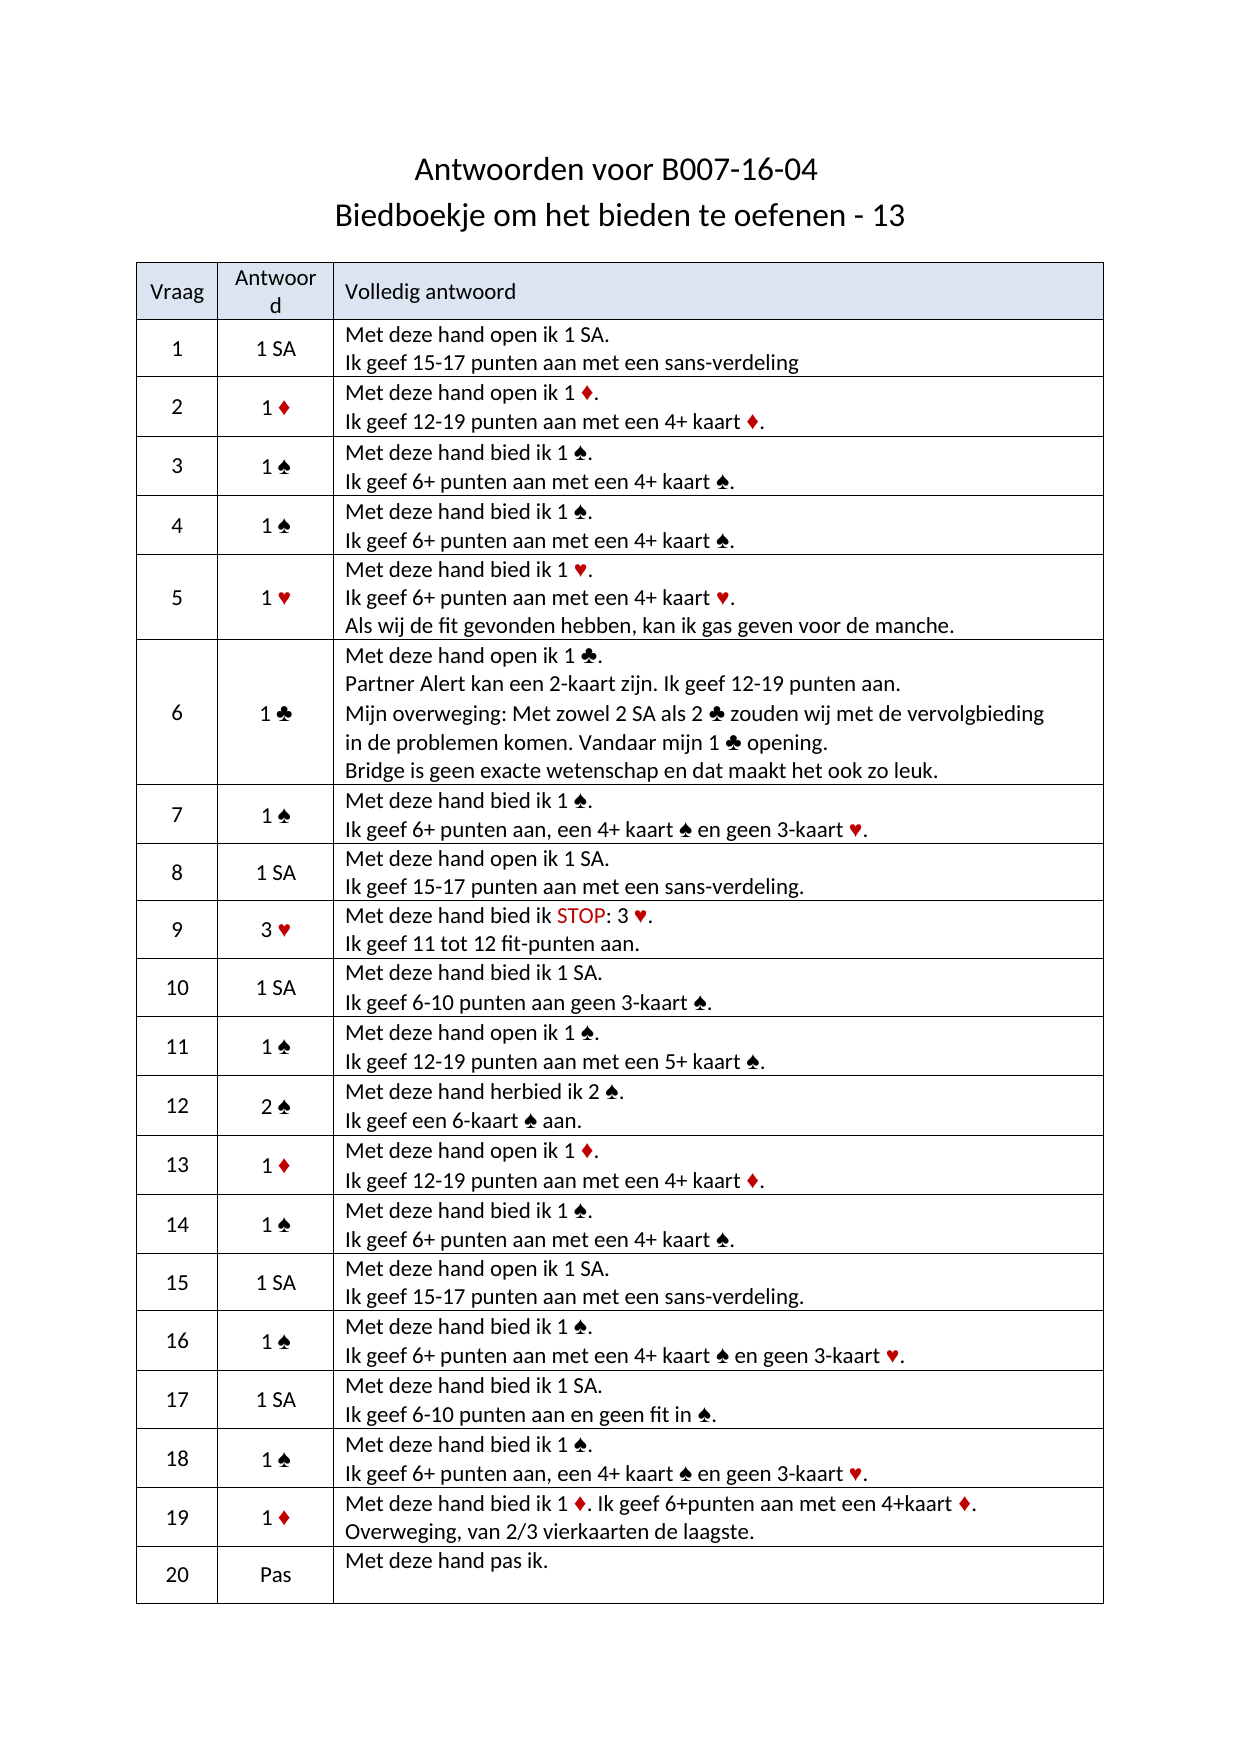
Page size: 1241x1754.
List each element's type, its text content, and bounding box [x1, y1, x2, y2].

table_cell 1 ♦ [218, 377, 333, 436]
table_cell Met deze hand open ik 1 ♦. Ik geef 12-19 punten aan met een 4+ kaart ♦. [334, 377, 1103, 436]
table_cell 1 SA [218, 959, 333, 1016]
table_cell Met deze hand bied ik 1 ♠. Ik geef 6+ punten aan met een 4+ kaart ♠. [334, 1195, 1103, 1253]
table_cell Met deze hand open ik 1 ♦. Ik geef 12-19 punten aan met een 4+ kaart ♦. [334, 1136, 1103, 1194]
table_cell 9 [137, 901, 217, 957]
table_cell 5 [137, 555, 217, 639]
table_cell 10 [137, 959, 217, 1016]
table_cell Met deze hand bied ik 1 ♠. Ik geef 6+ punten aan, een 4+ kaart ♠ en geen 3-kaart ♥. [334, 1429, 1103, 1487]
table_cell 16 [137, 1311, 217, 1370]
table_cell 20 [137, 1547, 217, 1603]
table_cell 1 SA [218, 320, 333, 376]
table_cell Met deze hand pas ik. [334, 1547, 1103, 1603]
table_cell Met deze hand open ik 1 SA. Ik geef 15-17 punten aan met een sans-verdeling. [334, 1254, 1103, 1310]
table_cell Met deze hand bied ik 1 ♦. Ik geef 6+punten aan met een 4+kaart ♦. Overweging, van 2/3 vierkaarten de laagste. [334, 1488, 1103, 1546]
table_cell Met deze hand bied ik 1 ♠. Ik geef 6+ punten aan, een 4+ kaart ♠ en geen 3-kaart ♥. [334, 785, 1103, 843]
table_cell 13 [137, 1136, 217, 1194]
table_cell 18 [137, 1429, 217, 1487]
table_cell 14 [137, 1195, 217, 1253]
table_cell 1 ♦ [218, 1136, 333, 1194]
table_cell 2 ♠ [218, 1076, 333, 1134]
table_cell 1 SA [218, 1254, 333, 1310]
table_cell Met deze hand bied ik 1 SA. Ik geef 6-10 punten aan en geen fit in ♠. [334, 1371, 1103, 1428]
table_cell 6 [137, 640, 217, 784]
table_cell Met deze hand herbied ik 2 ♠. Ik geef een 6-kaart ♠ aan. [334, 1076, 1103, 1134]
table_cell 1 ♣ [218, 640, 333, 784]
table_cell 1 ♠ [218, 1429, 333, 1487]
table_cell 2 [137, 377, 217, 436]
table_cell 1 SA [218, 844, 333, 900]
table_cell Met deze hand bied ik 1 ♠. Ik geef 6+ punten aan met een 4+ kaart ♠. [334, 437, 1103, 495]
table_cell 3 ♥ [218, 901, 333, 957]
table_cell Pas [218, 1547, 333, 1603]
table_cell 3 [137, 437, 217, 495]
table_cell 4 [137, 496, 217, 554]
table_cell Met deze hand bied ik 1 SA. Ik geef 6-10 punten aan geen 3-kaart ♠. [334, 959, 1103, 1016]
table_cell 1 ♠ [218, 496, 333, 554]
table_cell 19 [137, 1488, 217, 1546]
table_cell Met deze hand open ik 1 SA. Ik geef 15-17 punten aan met een sans-verdeling [334, 320, 1103, 376]
table_cell Met deze hand open ik 1 SA. Ik geef 15-17 punten aan met een sans-verdeling. [334, 844, 1103, 900]
table_cell 1 ♦ [218, 1488, 333, 1546]
table_header Vraag [137, 263, 217, 319]
table_cell 1 [137, 320, 217, 376]
table_cell 1 ♠ [218, 1195, 333, 1253]
table_cell 1 ♠ [218, 1017, 333, 1075]
text Antwoorden voor B007-16-04 Biedboekje om het bieden te oefenen - 13 [148, 148, 1093, 235]
table_cell Met deze hand open ik 1 ♠. Ik geef 12-19 punten aan met een 5+ kaart ♠. [334, 1017, 1103, 1075]
table_cell Met deze hand bied ik 1 ♥. Ik geef 6+ punten aan met een 4+ kaart ♥. Als wij de fit gevonden hebben, kan ik gas geven voor de manche. [334, 555, 1103, 639]
table_cell 7 [137, 785, 217, 843]
table_cell 12 [137, 1076, 217, 1134]
table_cell 15 [137, 1254, 217, 1310]
table_header Volledig antwoord [334, 263, 1103, 319]
table_cell 1 ♥ [218, 555, 333, 639]
table_cell Met deze hand bied ik 1 ♠. Ik geef 6+ punten aan met een 4+ kaart ♠. [334, 496, 1103, 554]
table_cell 11 [137, 1017, 217, 1075]
table_cell 1 ♠ [218, 1311, 333, 1370]
table_cell 1 SA [218, 1371, 333, 1428]
table_cell Met deze hand bied ik STOP: 3 ♥. Ik geef 11 tot 12 fit-punten aan. [334, 901, 1103, 957]
table_cell 17 [137, 1371, 217, 1428]
table_header Antwoord [218, 263, 333, 319]
table_cell Met deze hand bied ik 1 ♠. Ik geef 6+ punten aan met een 4+ kaart ♠ en geen 3-kaart ♥. [334, 1311, 1103, 1370]
table_cell Met deze hand open ik 1 ♣. Partner Alert kan een 2-kaart zijn. Ik geef 12-19 punten aan. Mijn overweging: Met zowel 2 SA als 2 ♣ zouden wij met de vervolgbieding in de problemen komen. Vandaar mijn 1 ♣ opening. Bridge is geen exacte wetenschap en dat maakt het ook zo leuk. [334, 640, 1103, 784]
table_cell 1 ♠ [218, 785, 333, 843]
table_cell 8 [137, 844, 217, 900]
table_cell 1 ♠ [218, 437, 333, 495]
